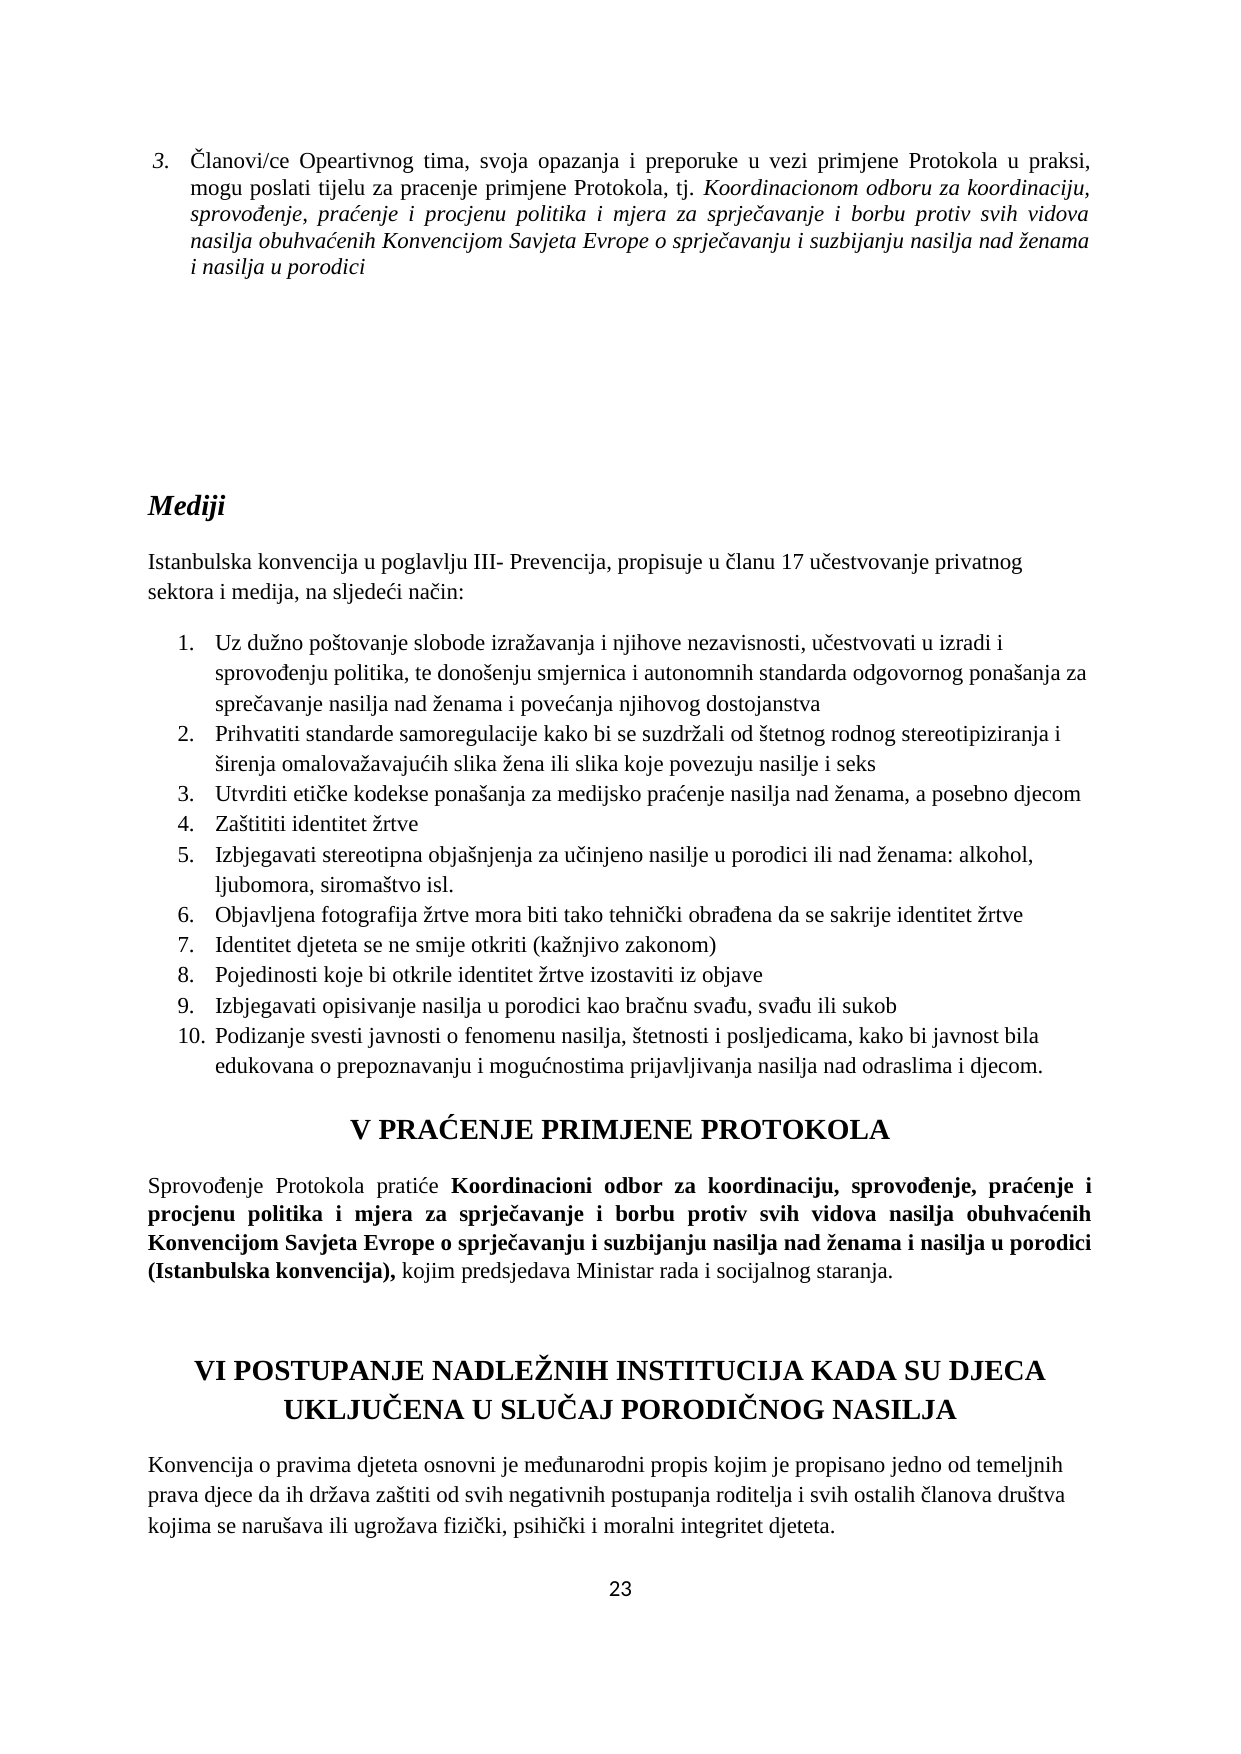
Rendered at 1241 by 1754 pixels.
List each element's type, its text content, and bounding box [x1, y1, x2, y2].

list Pojedinosti koje bi otkrile identitet žrtve izostaviti iz objave [177, 961, 1093, 988]
list Objavljena fotografija žrtve mora biti tako tehnički obrađena da se sakrije identitet žrtve [177, 901, 1093, 927]
list Podizanje svesti javnosti o fenomenu nasilja, štetnosti i posljedicama, kako bi javnost bila edukovana o prepoznavanju i mogućnostima prijavljivanja nasilja nad odraslima i djecom. [177, 1022, 1093, 1078]
text VI POSTUPANJE NADLEŽNIH INSTITUCIJA KADA SU DJECA UKLJUČENA U SLUČAJ PORODIČNOG NASILJA [148, 1353, 1093, 1425]
list Članovi/ce Opeartivnog tima, svoja opazanja i preporuke u vezi primjene Protokola u praksi, mogu poslati tijelu za pracenje primjene Protokola, tj. Koordinacionom odboru za koordinaciju, sprovođenje, praćenje i procjenu politika i mjera za sprječavanje i borbu protiv svih vidova nasilja obuhvaćenih Konvencijom Savjeta Evrope o sprječavanju i suzbijanju nasilja nad ženama i nasilja u porodici [153, 148, 1093, 279]
list Izbjegavati stereotipna objašnjenja za učinjeno nasilje u porodici ili nad ženama: alkohol, ljubomora, siromaštvo isl. [177, 841, 1093, 897]
list Zaštititi identitet žrtve [177, 810, 1093, 837]
text Mediji [148, 488, 1093, 522]
text Sprovođenje Protokola pratiće Koordinacioni odbor za koordinaciju, sprovođenje, praćenje i procjenu politika i mjera za sprječavanje i borbu protiv svih vidova nasilja obuhvaćenih Konvencijom Savjeta Evrope o sprječavanju i suzbijanju nasilja nad ženama i nasilja u porodici (Istanbulska konvencija), kojim predsjedava Ministar rada i socijalnog staranja. [148, 1172, 1093, 1283]
list Identitet djeteta se ne smije otkriti (kažnjivo zakonom) [177, 931, 1093, 958]
text Istanbulska konvencija u poglavlju III- Prevencija, propisuje u članu 17 učestvovanje privatnog sektora i medija, na sljedeći način: [148, 548, 1093, 604]
list Utvrditi etičke kodekse ponašanja za medijsko praćenje nasilja nad ženama, a posebno djecom [177, 780, 1093, 807]
text Konvencija o pravima djeteta osnovni je međunarodni propis kojim je propisano jedno od temeljnih prava djece da ih država zaštiti od svih negativnih postupanja roditelja i svih ostalih članova društva kojima se narušava ili ugrožava fizički, psihički i moralni integritet djeteta. [148, 1451, 1093, 1538]
list Izbjegavati opisivanje nasilja u porodici kao bračnu svađu, svađu ili sukob [177, 992, 1093, 1018]
text V PRAĆENJE PRIMJENE PROTOKOLA [148, 1112, 1093, 1146]
list Prihvatiti standarde samoregulacije kako bi se suzdržali od štetnog rodnog stereotipiziranja i širenja omalovažavajućih slika žena ili slika koje povezuju nasilje i seks [177, 720, 1093, 776]
list Uz dužno poštovanje slobode izražavanja i njihove nezavisnosti, učestvovati u izradi i sprovođenju politika, te donošenju smjernica i autonomnih standarda odgovornog ponašanja za sprečavanje nasilja nad ženama i povećanja njihovog dostojanstva [177, 629, 1093, 716]
